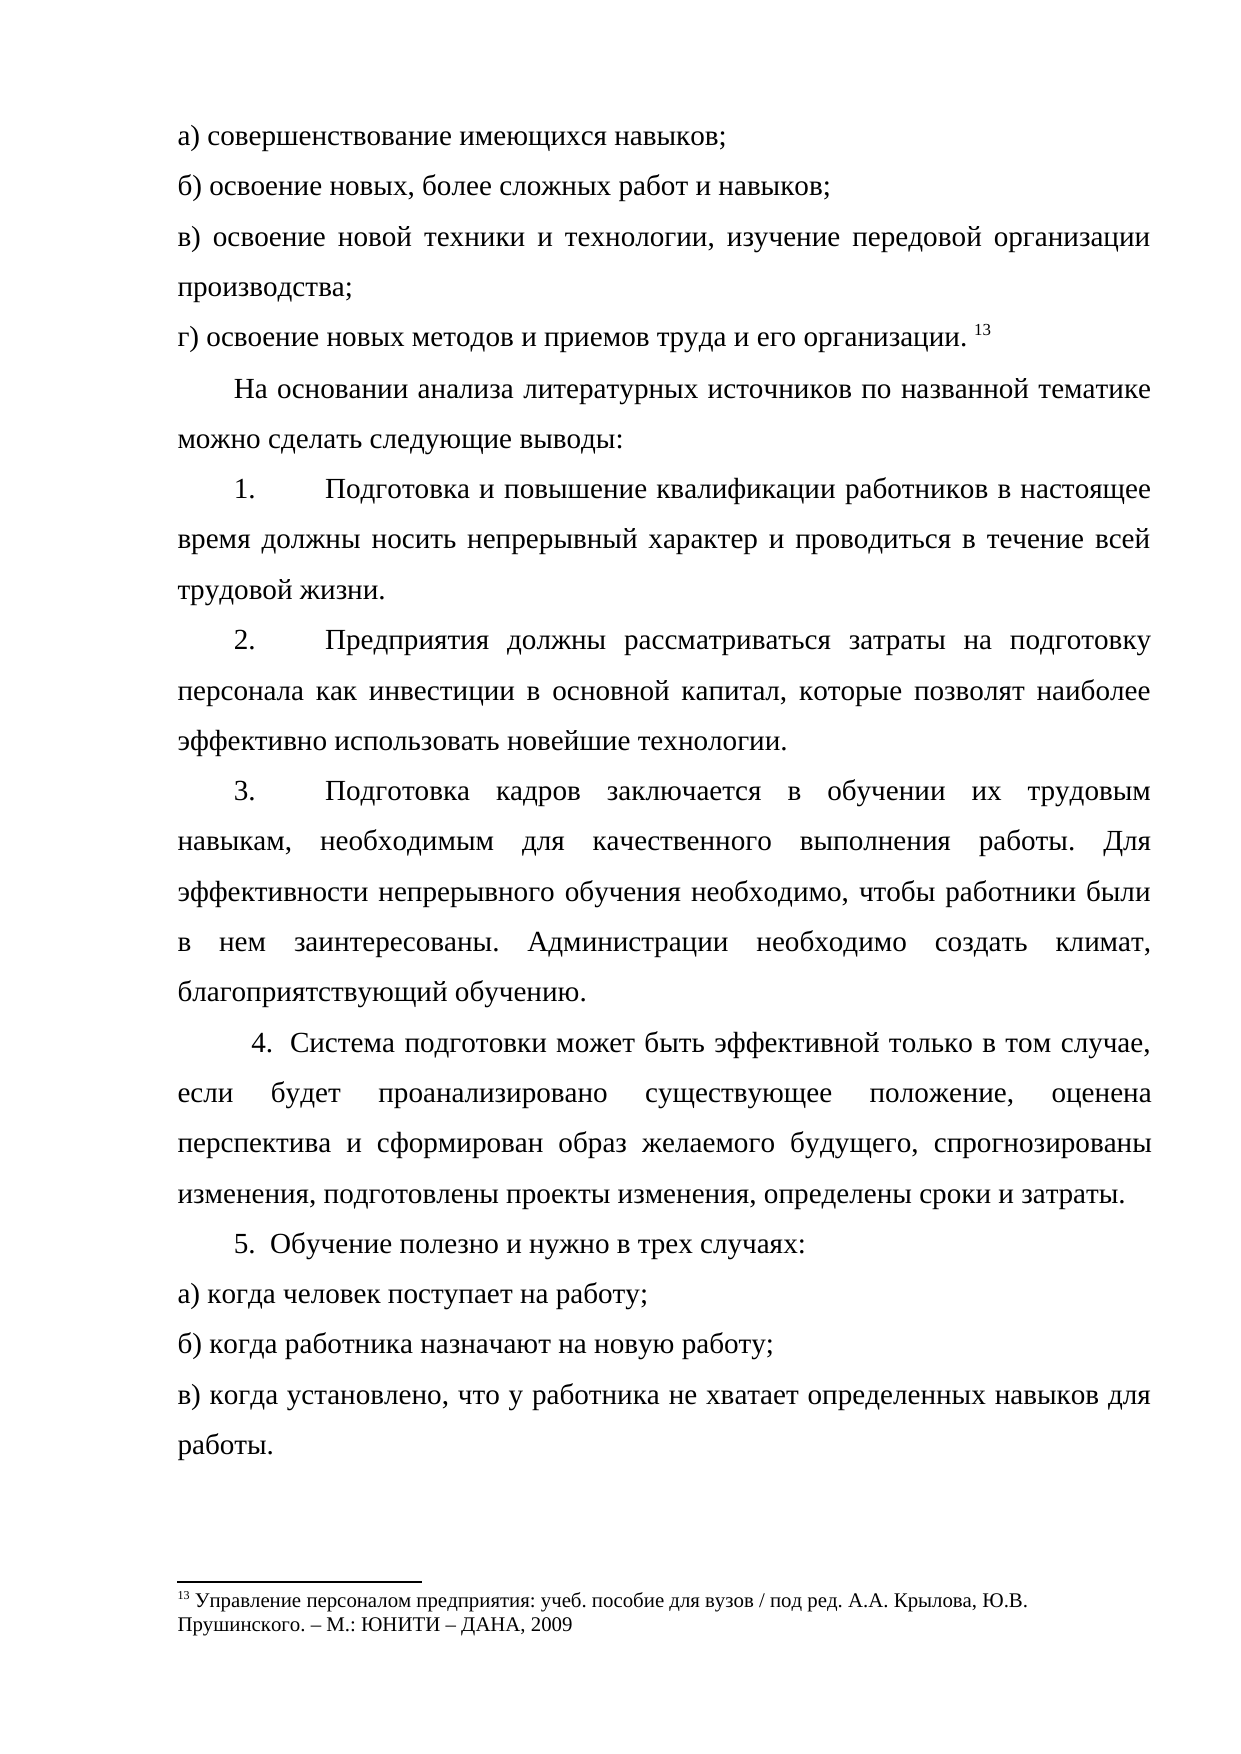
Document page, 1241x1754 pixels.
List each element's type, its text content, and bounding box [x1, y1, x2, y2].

text 3. Подготовка кадров заключается в обучении их трудовым навыкам, необходимым для качественного выполнения работы. Для эффективности непрерывного обучения необходимо, чтобы работники были в нем заинтересованы. Администрации необходимо создать климат, благоприятствующий обучению. [177, 773, 1152, 1008]
text 5. Обучение полезно и нужно в трех случаях: [177, 1226, 1152, 1259]
text На основании анализа литературных источников по названной тематике можно сделать следующие выводы: [177, 371, 1152, 454]
text в) освоение новой техники и технологии, изучение передовой организации производства; [177, 219, 1152, 303]
text г) освоение новых методов и приемов труда и его организации. [177, 319, 1152, 353]
text 1. Подготовка и повышение квалификации работников в настоящее время должны носить непрерывный характер и проводиться в течение всей трудовой жизни. [177, 471, 1152, 606]
text б) когда работника назначают на новую работу; [177, 1327, 1152, 1360]
text 2. Предприятия должны рассматриваться затраты на подготовку персонала как инвестиции в основной капитал, которые позволят наиболее эффективно использовать новейшие технологии. [177, 622, 1152, 756]
text б) освоение новых, более сложных работ и навыков; [177, 168, 1152, 202]
text 4. Система подготовки может быть эффективной только в том случае, если будет проанализировано существующее положение, оценена перспектива и сформирован образ желаемого будущего, спрогнозированы изменения, подготовлены проекты изменения, определены сроки и затраты. [177, 1025, 1152, 1209]
text в) когда установлено, что у работника не хватает определенных навыков для работы. [177, 1377, 1152, 1461]
text а) совершенствование имеющихся навыков; [177, 118, 1152, 152]
text а) когда человек поступает на работу; [177, 1276, 1152, 1310]
